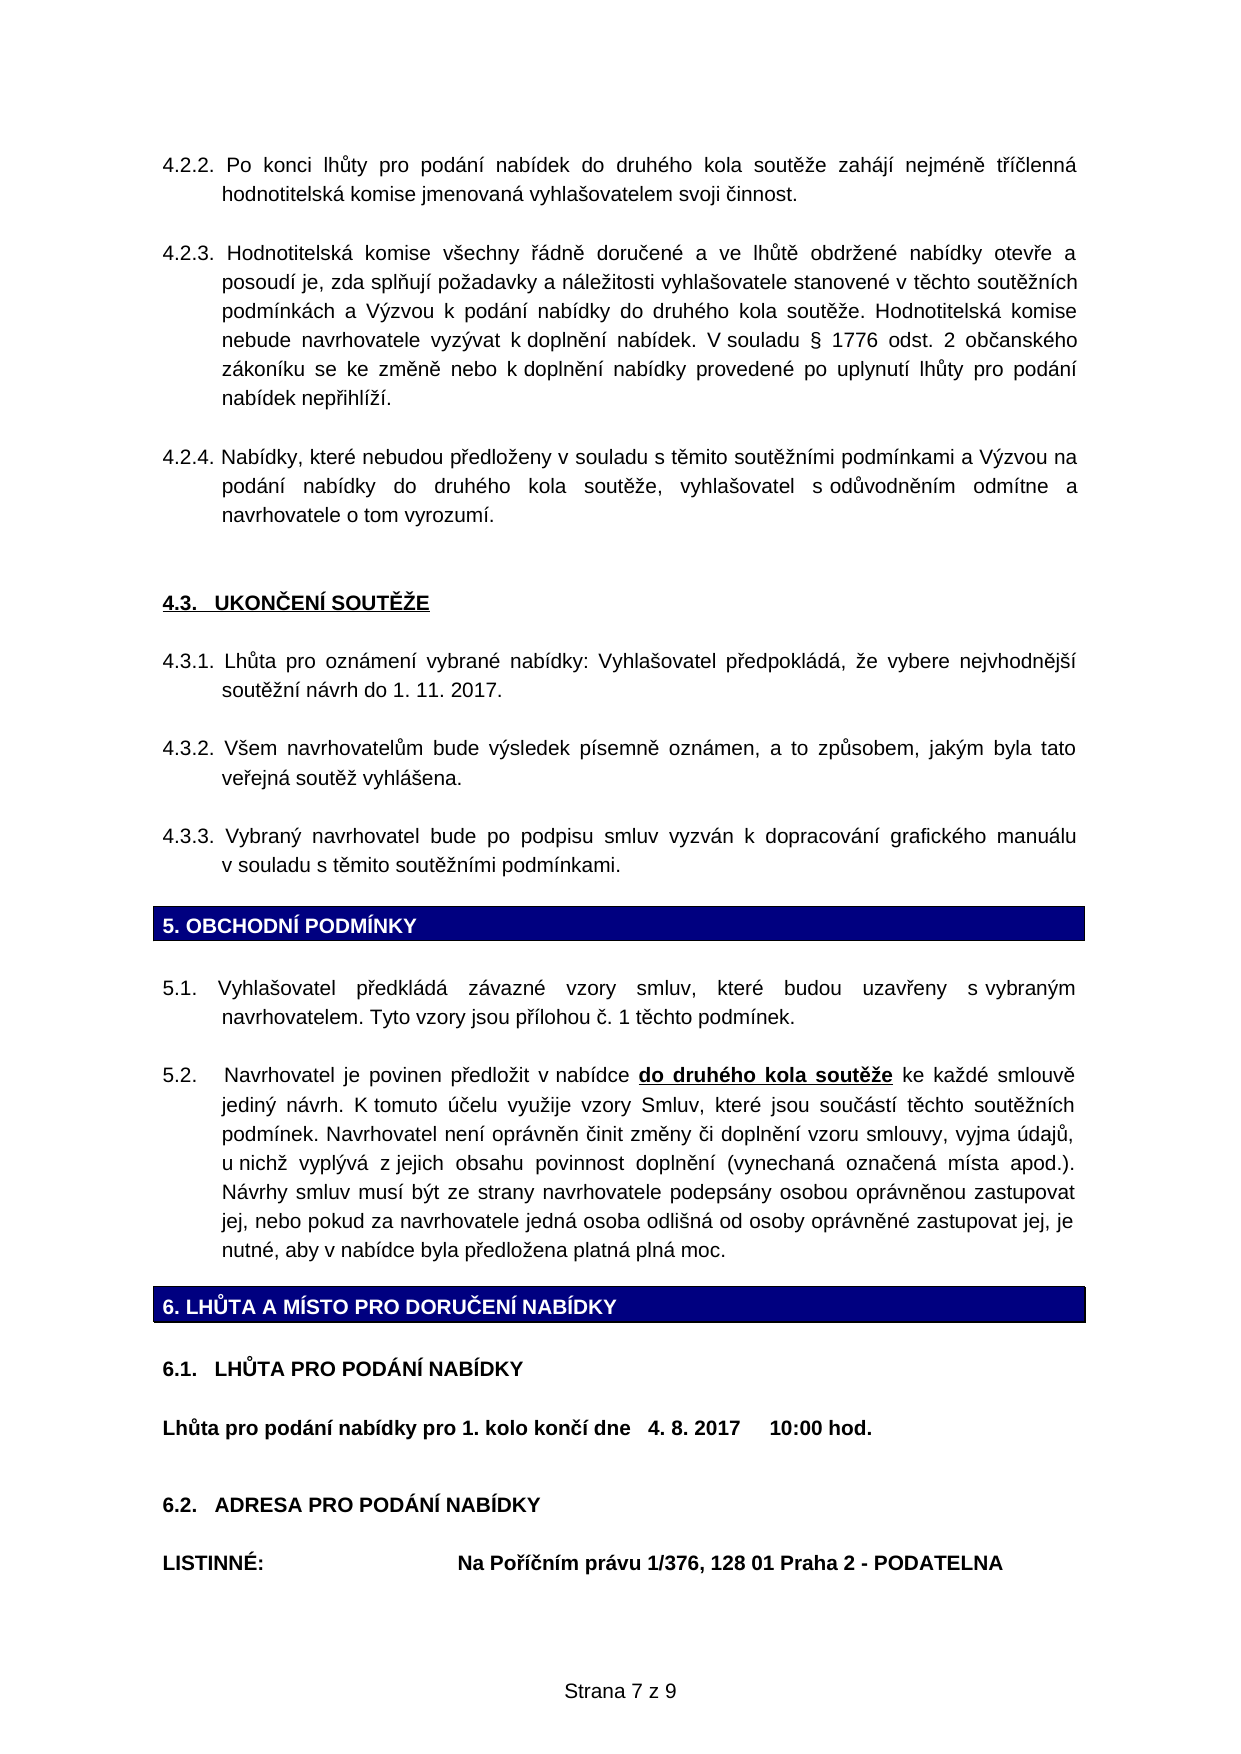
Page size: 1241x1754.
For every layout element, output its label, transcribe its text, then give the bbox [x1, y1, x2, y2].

text 6. LHŮTA A MÍSTO PRO DORUČENÍ NABÍDKY [154, 1287, 1084, 1321]
text 5.1. Vyhlašovatel předkládá závazné vzory smluv, které budou uzavřeny s vybraným navrhovatelem. Tyto vzory jsou přílohou č. 1 těchto podmínek. [162, 971, 1075, 1029]
text 4.3.2. Všem navrhovatelům bude výsledek písemně oznámen, a to způsobem, jakým byla tato veřejná soutěž vyhlášena. [162, 731, 1078, 789]
list 4.2.4. Nabídky, které nebudou předloženy v souladu s těmito soutěžními podmínkami a Výzvou na podání nabídky do druhého kola soutěže, vyhlašovatel s odůvodněním odmítne a navrhovatele o tom vyrozumí. [162, 439, 1078, 527]
text 4.3. UKONČENÍ SOUTĚŽE [162, 585, 1078, 614]
text 6.1. LHŮTA PRO PODÁNÍ NABÍDKY [162, 1352, 1075, 1381]
text LISTINNÉ: Na Poříčním právu 1/376, 128 01 Praha 2 - PODATELNA [162, 1546, 1075, 1575]
list 4.2.2. Po konci lhůty pro podání nabídek do druhého kola soutěže zahájí nejméně tříčlenná hodnotitelská komise jmenovaná vyhlašovatelem svoji činnost. [162, 148, 1078, 206]
list 4.2.3. Hodnotitelská komise všechny řádně doručené a ve lhůtě obdržené nabídky otevře a posoudí je, zda splňují požadavky a náležitosti vyhlašovatele stanovené v těchto soutěžních podmínkách a Výzvou k podání nabídky do druhého kola soutěže. Hodnotitelská komise nebude navrhovatele vyzývat k doplnění nabídek. V souladu § 1776 odst. 2 občanského zákoníku se ke změně nebo k doplnění nabídky provedené po uplynutí lhůty pro podání nabídek nepřihlíží. [162, 235, 1078, 410]
text Lhůta pro podání nabídky pro 1. kolo končí dne 4. 8. 2017 10:00 hod. [162, 1410, 1075, 1439]
text 4.3.1. Lhůta pro oznámení vybrané nabídky: Vyhlašovatel předpokládá, že vybere nejvhodnější soutěžní návrh do 1. 11. 2017. [162, 643, 1078, 702]
text 4.3.3. Vybraný navrhovatel bude po podpisu smluv vyzván k dopracování grafického manuálu v souladu s těmito soutěžními podmínkami. [162, 818, 1078, 877]
text 6.2. ADRESA PRO PODÁNÍ NABÍDKY [162, 1492, 1078, 1516]
text 5. OBCHODNÍ PODMÍNKY [154, 907, 1084, 940]
text 5.2. Navrhovatel je povinen předložit v nabídce do druhého kola soutěže ke každé smlouvě jediný návrh. K tomuto účelu využije vzory Smluv, které jsou součástí těchto soutěžních podmínek. Navrhovatel není oprávněn činit změny či doplnění vzoru smlouvy, vyjma údajů, u nichž vyplývá z jejich obsahu povinnost doplnění (vynechaná označená místa apod.). Návrhy smluv musí být ze strany navrhovatele podepsány osobou oprávněnou zastupovat jej, nebo pokud za navrhovatele jedná osoba odlišná od osoby oprávněné zastupovat jej, je nutné, aby v nabídce byla předložena platná plná moc. [162, 1058, 1075, 1262]
